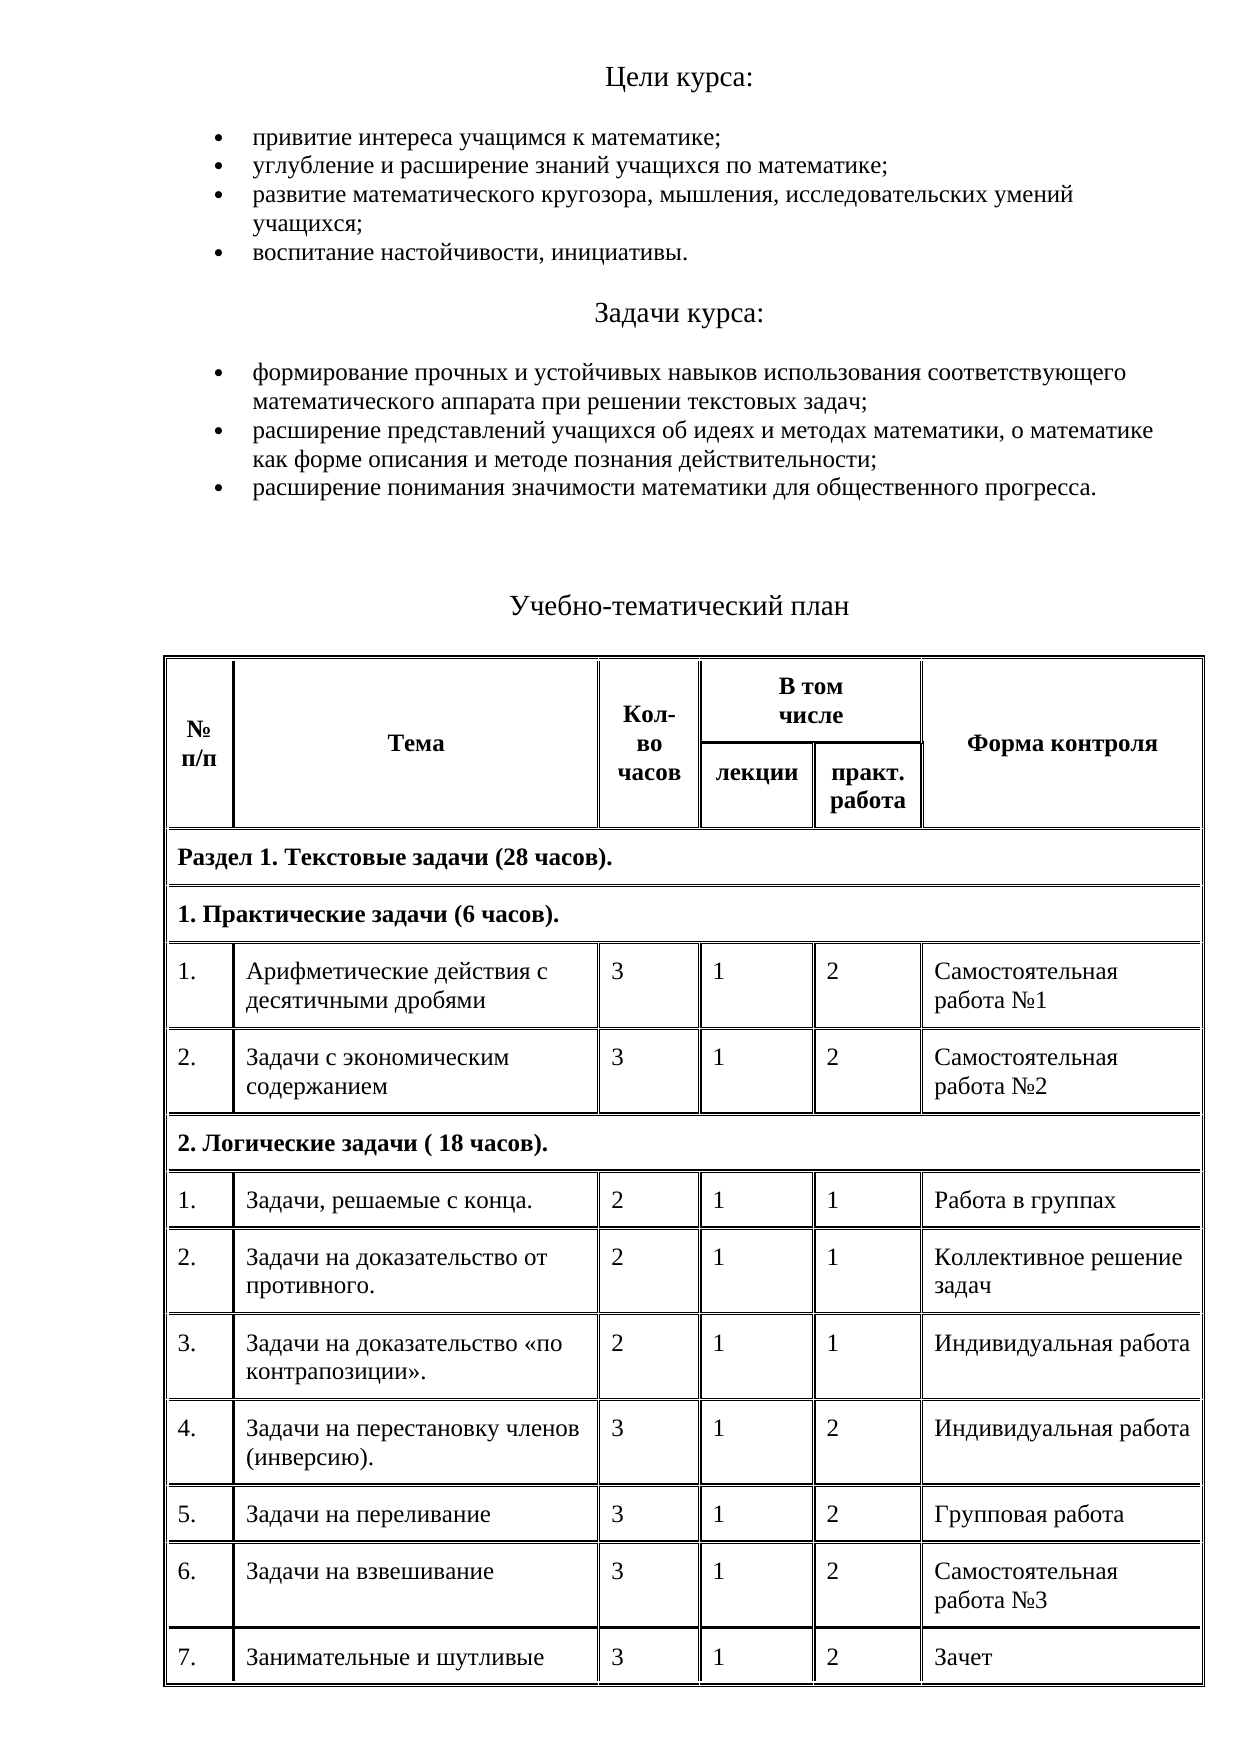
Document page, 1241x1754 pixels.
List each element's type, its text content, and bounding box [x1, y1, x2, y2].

table_cell 2 [600, 1230, 698, 1312]
table_cell 1 [700, 1626, 814, 1683]
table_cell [233, 1629, 599, 1683]
table_cell Самостоятельная работа №2 [923, 1026, 1202, 1112]
table_cell 3 [600, 1401, 698, 1483]
table_cell Задачи на перестановку членов (инверсию). [235, 1401, 597, 1483]
table_cell 2 [816, 1544, 920, 1626]
table_cell Групповая работа [923, 1483, 1202, 1540]
list воспитание настойчивости, инициативы. [215, 237, 1181, 266]
list формирование прочных и устойчивых навыков использования соответствующего математического аппарата при решении текстовых задач; [215, 357, 1181, 415]
table_cell 7. [167, 1626, 233, 1683]
table_cell Задачи на доказательство от противного. [235, 1230, 597, 1312]
table_header № п/п [167, 659, 233, 827]
table_cell 1. [167, 1169, 232, 1226]
table_cell 5. [167, 1483, 232, 1540]
list привитие интереса учащимся к математике; [215, 122, 1181, 151]
list расширение представлений учащихся об идеях и методах математики, о математике как форме описания и методе познания действительности; [215, 415, 1181, 472]
table_cell Задачи на взвешивание [235, 1544, 597, 1626]
table_cell 2. [167, 1226, 232, 1312]
table_cell 3 [600, 1544, 698, 1626]
table_cell Самостоятельная работа №3 [923, 1540, 1202, 1626]
list расширение понимания значимости математики для общественного прогресса. [215, 472, 1181, 501]
table_cell 3 [600, 1030, 698, 1112]
text Цели курса: [177, 59, 1181, 93]
table_header Форма контроля [922, 659, 1202, 827]
table_cell 2 [600, 1315, 698, 1398]
table_cell Задачи на доказательство «по контрапозиции». [235, 1315, 597, 1398]
table_cell 3. [165, 1312, 233, 1398]
table_cell Индивидуальная работа [922, 1312, 1203, 1398]
text Учебно-тематический план [177, 588, 1181, 622]
table_cell 3 [599, 1626, 700, 1683]
table_cell лекции [702, 744, 812, 827]
table_header Тема [233, 659, 599, 827]
list углубление и расширение знаний учащихся по математике; [215, 151, 1181, 179]
table_cell 2 [600, 1173, 698, 1226]
table_cell 2 [814, 1629, 922, 1683]
text Задачи курса: [177, 295, 1181, 328]
list развитие математического кругозора, мышления, исследовательских умений учащихся; [215, 179, 1181, 237]
table_cell Задачи, решаемые с конца. [235, 1173, 597, 1226]
table_cell 1 [702, 1315, 812, 1398]
table_cell 1. Практические задачи (6 часов). [165, 884, 1203, 941]
table_cell Задачи на переливание [235, 1487, 597, 1540]
table_cell 1 [702, 944, 812, 1026]
table_cell Раздел 1. Текстовые задачи (28 часов). [165, 827, 1203, 884]
table_cell 6. [167, 1540, 232, 1626]
table_cell Самостоятельная работа №1 [922, 941, 1203, 1026]
table_cell Арифметические действия с десятичными дробями [235, 944, 597, 1026]
table_cell 1. [165, 941, 233, 1026]
table_cell 1 [702, 1544, 812, 1626]
table_cell практ. работа [816, 744, 920, 827]
table_cell 1 [702, 1487, 812, 1540]
table_cell 3 [600, 944, 698, 1026]
table_cell 1 [702, 1401, 812, 1483]
table_cell 3 [600, 1487, 698, 1540]
table_cell 1 [702, 1030, 812, 1112]
table_cell 1 [816, 1173, 920, 1226]
table_cell 1 [702, 1230, 812, 1312]
table_cell 1 [702, 1173, 812, 1226]
table_header Кол-во часов [599, 657, 700, 827]
table_cell 4. [165, 1398, 233, 1483]
table_header В том числе [700, 659, 922, 741]
table_cell 2 [816, 944, 920, 1026]
table_cell 2 [816, 1401, 920, 1483]
table_cell 2. [167, 1026, 232, 1112]
table_cell 1 [816, 1315, 920, 1398]
table_cell 2. Логические задачи ( 18 часов). [167, 1112, 1202, 1169]
table_cell Работа в группах [923, 1169, 1202, 1226]
table_cell Коллективное решение задач [923, 1226, 1202, 1312]
table_cell Зачет [922, 1626, 1202, 1683]
table_cell 2 [816, 1030, 920, 1112]
table_cell 1 [816, 1230, 920, 1312]
table_cell Индивидуальная работа [922, 1398, 1203, 1483]
table_cell Задачи с экономическим содержанием [235, 1030, 597, 1112]
table_cell 2 [816, 1487, 920, 1540]
